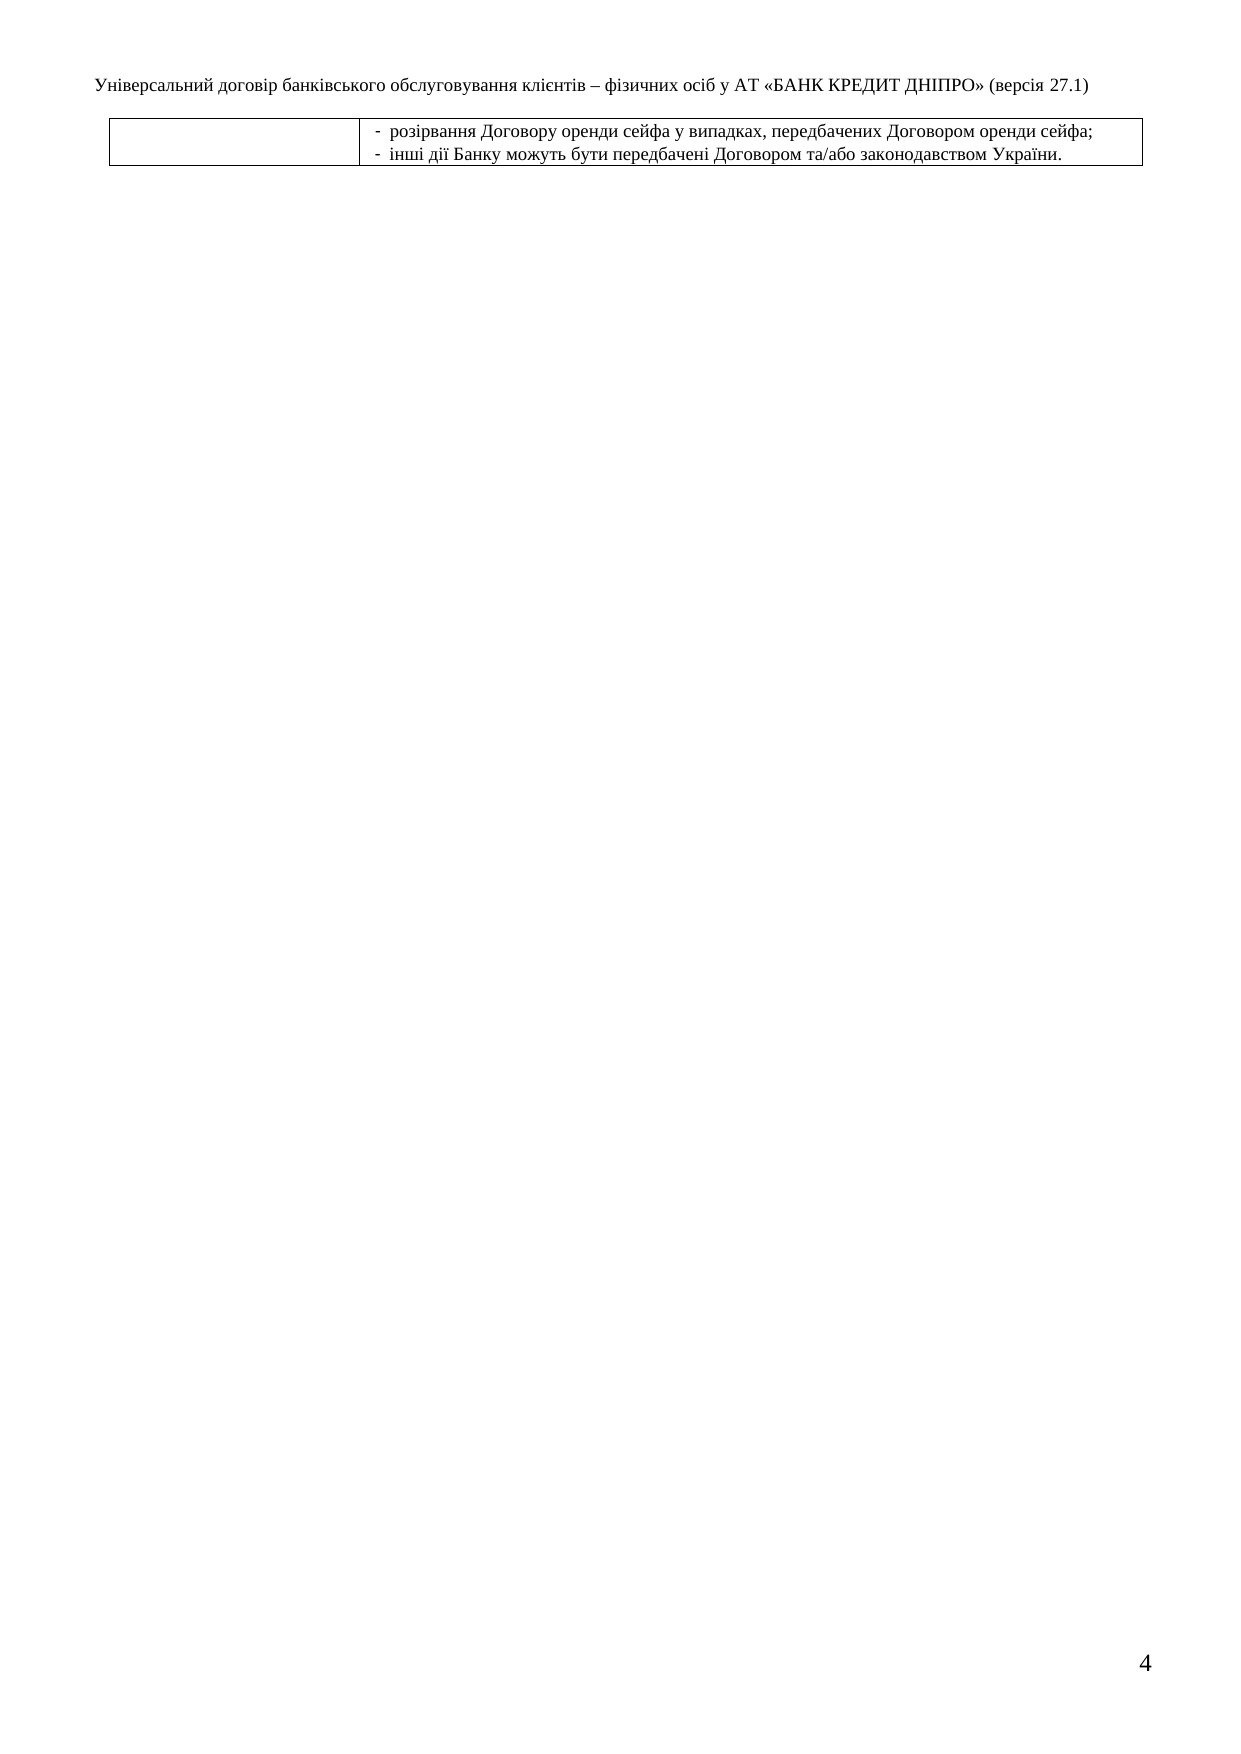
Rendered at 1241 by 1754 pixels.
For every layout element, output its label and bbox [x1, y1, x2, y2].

table_cell [110, 119, 359, 165]
table_cell [360, 119, 1142, 165]
